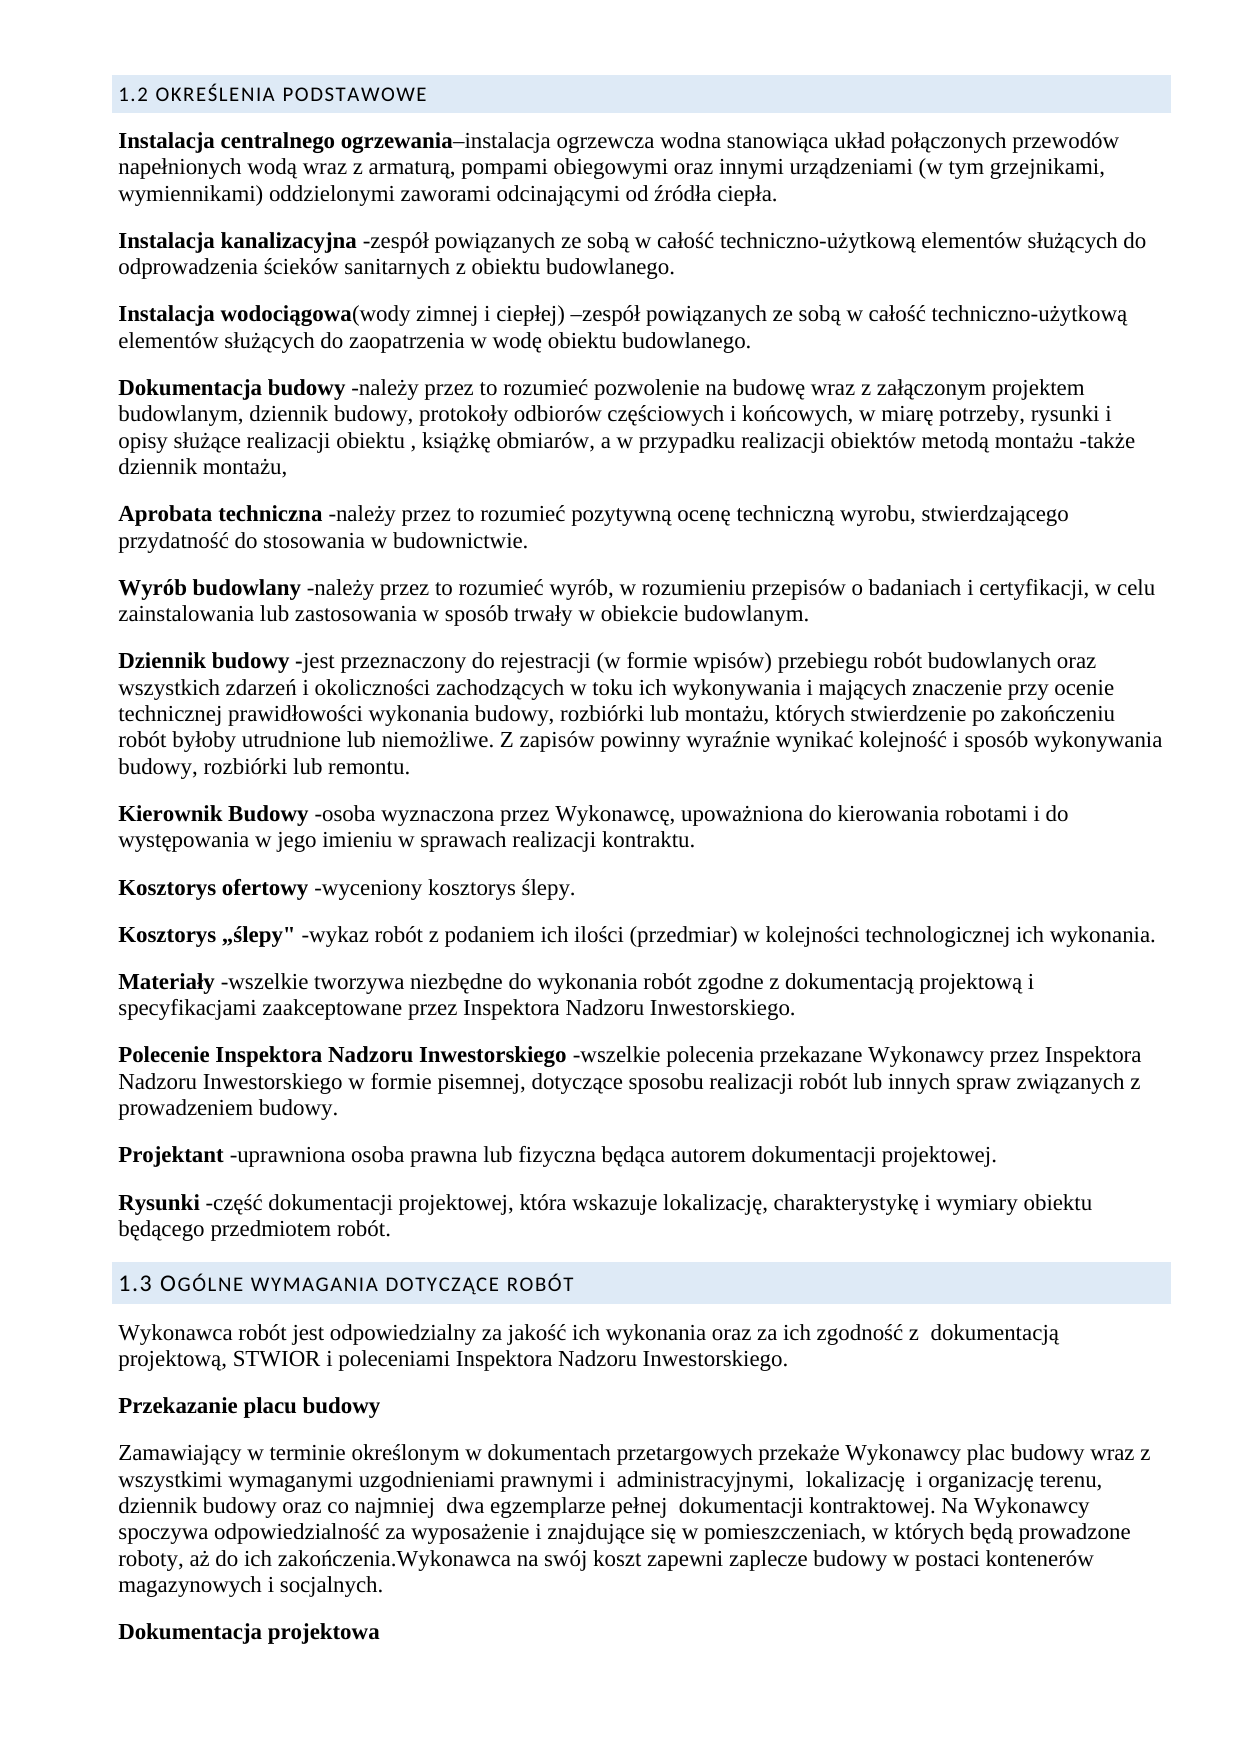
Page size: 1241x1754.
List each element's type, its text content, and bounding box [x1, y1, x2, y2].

text Dziennik budowy -jest przeznaczony do rejestracji (w formie wpisów) przebiegu robót budowlanych oraz wszystkich zdarzeń i okoliczności zachodzących w toku ich wykonywania i mających znaczenie przy ocenie technicznej prawidłowości wykonania budowy, rozbiórki lub montażu, których stwierdzenie po zakończeniu robót byłoby utrudnione lub niemożliwe. Z zapisów powinny wyraźnie wynikać kolejność i sposób wykonywania budowy, rozbiórki lub remontu. [118, 647, 1165, 779]
text Polecenie Inspektora Nadzoru Inwestorskiego -wszelkie polecenia przekazane Wykonawcy przez Inspektora Nadzoru Inwestorskiego w formie pisemnej, dotyczące sposobu realizacji robót lub innych spraw związanych z prowadzeniem budowy. [118, 1041, 1165, 1121]
text Kosztorys ofertowy -wyceniony kosztorys ślepy. [118, 873, 1165, 900]
text Zamawiający w terminie określonym w dokumentach przetargowych przekaże Wykonawcy plac budowy wraz z wszystkimi wymaganymi uzgodnieniami prawnymi i administracyjnymi, lokalizację i organizację terenu, dziennik budowy oraz co najmniej dwa egzemplarze pełnej dokumentacji kontraktowej. Na Wykonawcy spoczywa odpowiedzialność za wyposażenie i znajdujące się w pomieszczeniach, w których będą prowadzone roboty, aż do ich zakończenia.Wykonawca na swój koszt zapewni zaplecze budowy w postaci kontenerów magazynowych i socjalnych. [118, 1439, 1165, 1597]
text Projektant -uprawniona osoba prawna lub fizyczna będąca autorem dokumentacji projektowej. [118, 1141, 1165, 1168]
text Kosztorys „ślepy" -wykaz robót z podaniem ich ilości (przedmiar) w kolejności technologicznej ich wykonania. [118, 921, 1165, 947]
subtitle 1.2 Określenia podstawowe [118, 81, 1165, 107]
text Instalacja wodociągowa(wody zimnej i ciepłej) –zespół powiązanych ze sobą w całość techniczno-użytkową elementów służących do zaopatrzenia w wodę obiektu budowlanego. [118, 301, 1165, 353]
subtitle 1.3 Ogólne wymagania dotyczące robót [118, 1268, 1165, 1298]
text Dokumentacja projektowa [118, 1618, 1165, 1645]
text Instalacja kanalizacyjna -zespół powiązanych ze sobą w całość techniczno-użytkową elementów służących do odprowadzenia ścieków sanitarnych z obiektu budowlanego. [118, 227, 1165, 280]
text Instalacja centralnego ogrzewania–instalacja ogrzewcza wodna stanowiąca układ połączonych przewodów napełnionych wodą wraz z armaturą, pompami obiegowymi oraz innymi urządzeniami (w tym grzejnikami, wymiennikami) oddzielonymi zaworami odcinającymi od źródła ciepła. [118, 127, 1165, 206]
text Aprobata techniczna -należy przez to rozumieć pozytywną ocenę techniczną wyrobu, stwierdzającego przydatność do stosowania w budownictwie. [118, 500, 1165, 553]
text Rysunki -część dokumentacji projektowej, która wskazuje lokalizację, charakterystykę i wymiary obiektu będącego przedmiotem robót. [118, 1188, 1165, 1241]
text Przekazanie placu budowy [118, 1392, 1165, 1418]
text Wykonawca robót jest odpowiedzialny za jakość ich wykonania oraz za ich zgodność z dokumentacją projektową, STWIOR i poleceniami Inspektora Nadzoru Inwestorskiego. [118, 1319, 1165, 1371]
text Materiały -wszelkie tworzywa niezbędne do wykonania robót zgodne z dokumentacją projektową i specyfikacjami zaakceptowane przez Inspektora Nadzoru Inwestorskiego. [118, 968, 1165, 1021]
text Kierownik Budowy -osoba wyznaczona przez Wykonawcę, upoważniona do kierowania robotami i do występowania w jego imieniu w sprawach realizacji kontraktu. [118, 800, 1165, 853]
text Dokumentacja budowy -należy przez to rozumieć pozwolenie na budowę wraz z załączonym projektem budowlanym, dziennik budowy, protokoły odbiorów częściowych i końcowych, w miarę potrzeby, rysunki i opisy służące realizacji obiektu , książkę obmiarów, a w przypadku realizacji obiektów metodą montażu -także dziennik montażu, [118, 374, 1165, 479]
text Wyrób budowlany -należy przez to rozumieć wyrób, w rozumieniu przepisów o badaniach i certyfikacji, w celu zainstalowania lub zastosowania w sposób trwały w obiekcie budowlanym. [118, 574, 1165, 627]
